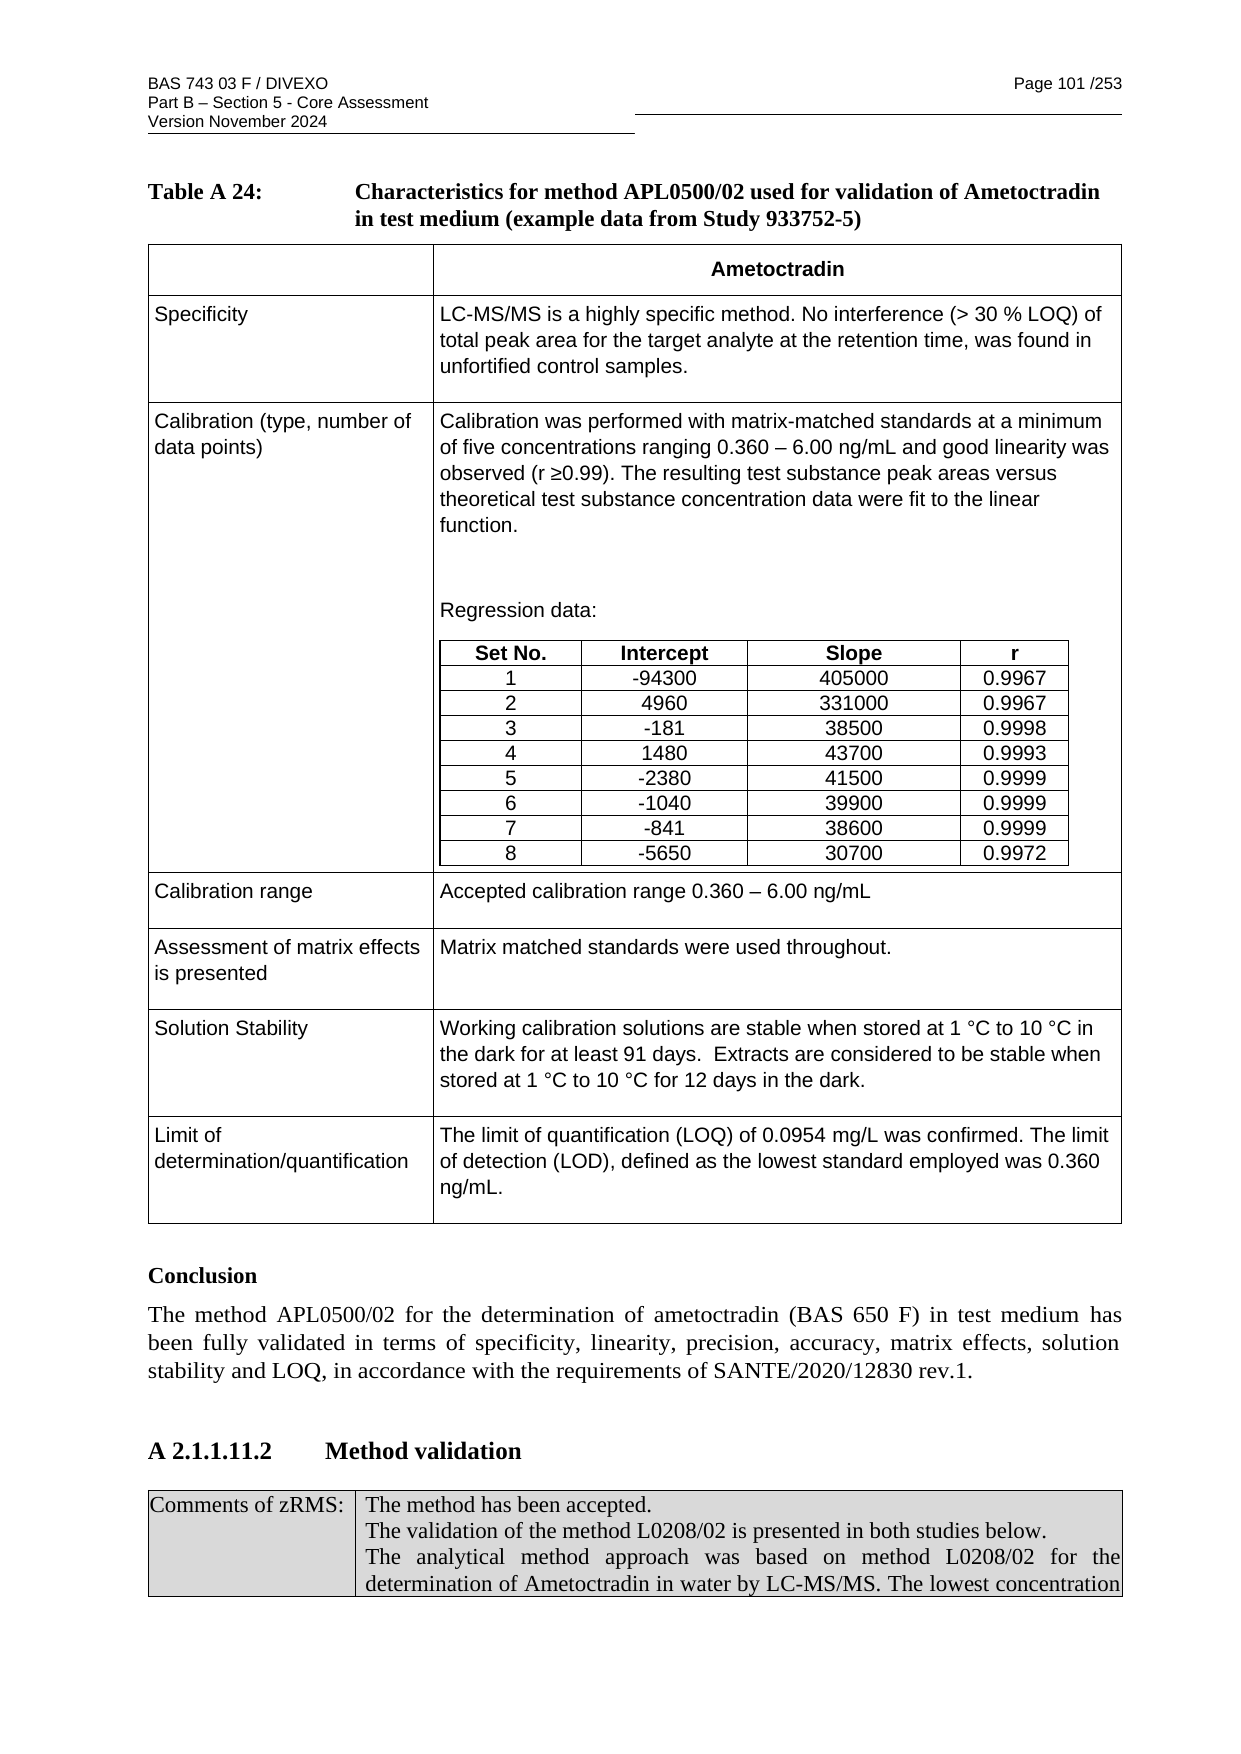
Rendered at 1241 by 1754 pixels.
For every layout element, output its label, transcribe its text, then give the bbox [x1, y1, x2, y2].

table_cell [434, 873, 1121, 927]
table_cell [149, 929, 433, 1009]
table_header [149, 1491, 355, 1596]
text Conclusion [148, 1262, 1122, 1288]
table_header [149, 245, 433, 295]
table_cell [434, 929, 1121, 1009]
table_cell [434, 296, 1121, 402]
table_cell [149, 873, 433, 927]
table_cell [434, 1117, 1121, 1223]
text Table A 24: Characteristics for method APL0500/02 used for validation of Ametoctradin in test medium (example data from Study 933752-5) [148, 178, 1122, 231]
text Method validation [148, 1436, 1122, 1465]
text The method APL0500/02 for the determination of ametoctradin (BAS 650 F) in test medium has been fully validated in terms of specificity, linearity, precision, accuracy, matrix effects, solution stability and LOQ, in accordance with the requirements of SANTE/2020/12830 rev.1. [148, 1301, 1122, 1384]
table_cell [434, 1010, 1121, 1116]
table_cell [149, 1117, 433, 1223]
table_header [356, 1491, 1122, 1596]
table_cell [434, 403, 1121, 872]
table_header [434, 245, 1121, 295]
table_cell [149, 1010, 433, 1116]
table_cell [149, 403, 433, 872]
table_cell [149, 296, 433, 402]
